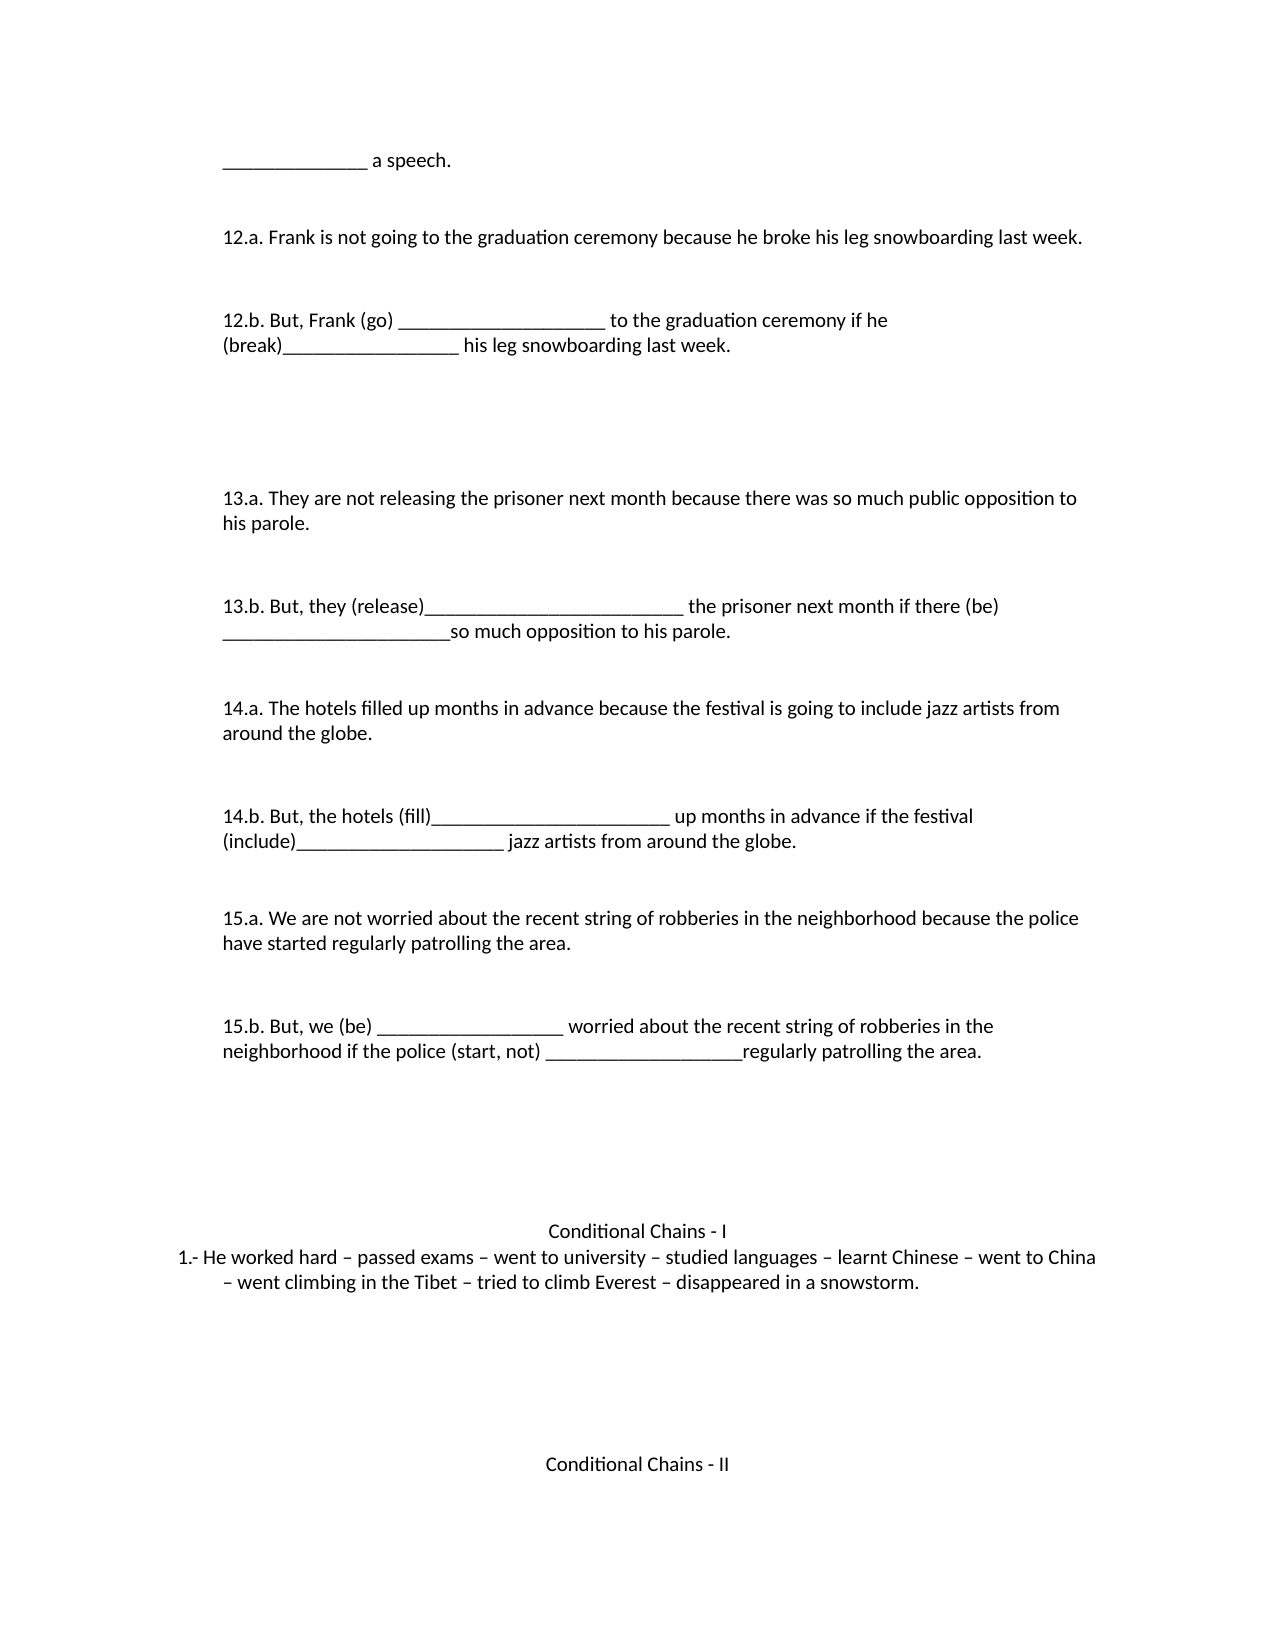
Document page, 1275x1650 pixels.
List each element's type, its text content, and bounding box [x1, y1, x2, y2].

subtitle 14.b. But, the hotels (fill)_______________________ up months in advance if the festival (include)____________________ jazz artists from around the globe. [222, 803, 1098, 854]
subtitle 15.b. But, we (be) __________________ worried about the recent string of robberies in the neighborhood if the police (start, not) ___________________regularly patrolling the area. [222, 1013, 1098, 1064]
subtitle 14.a. The hotels filled up months in advance because the festival is going to include jazz artists from around the globe. [222, 695, 1098, 803]
subtitle 13.b. But, they (release)_________________________ the prisoner next month if there (be) ______________________so much opposition to his parole. [222, 593, 1098, 644]
subtitle 13.a. They are not releasing the prisoner next month because there was so much public opposition to his parole. [222, 485, 1098, 593]
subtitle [222, 148, 1098, 173]
subtitle 12.b. But, Frank (go) ____________________ to the graduation ceremony if he (break)_________________ his leg snowboarding last week. [222, 307, 1098, 358]
subtitle 12.a. Frank is not going to the graduation ceremony because he broke his leg snowboarding last week. [222, 224, 1098, 307]
subtitle 15.a. We are not worried about the recent string of robberies in the neighborhood because the police have started regularly patrolling the area. [222, 905, 1098, 1013]
subtitle 1.- He worked hard – passed exams – went to university – studied languages – learnt Chinese – went to China – went climbing in the Tibet – tried to climb Everest – disappeared in a snowstorm. [177, 1244, 1098, 1295]
subtitle Conditional Chains - I [177, 1218, 1098, 1244]
subtitle Conditional Chains - II [177, 1452, 1098, 1477]
